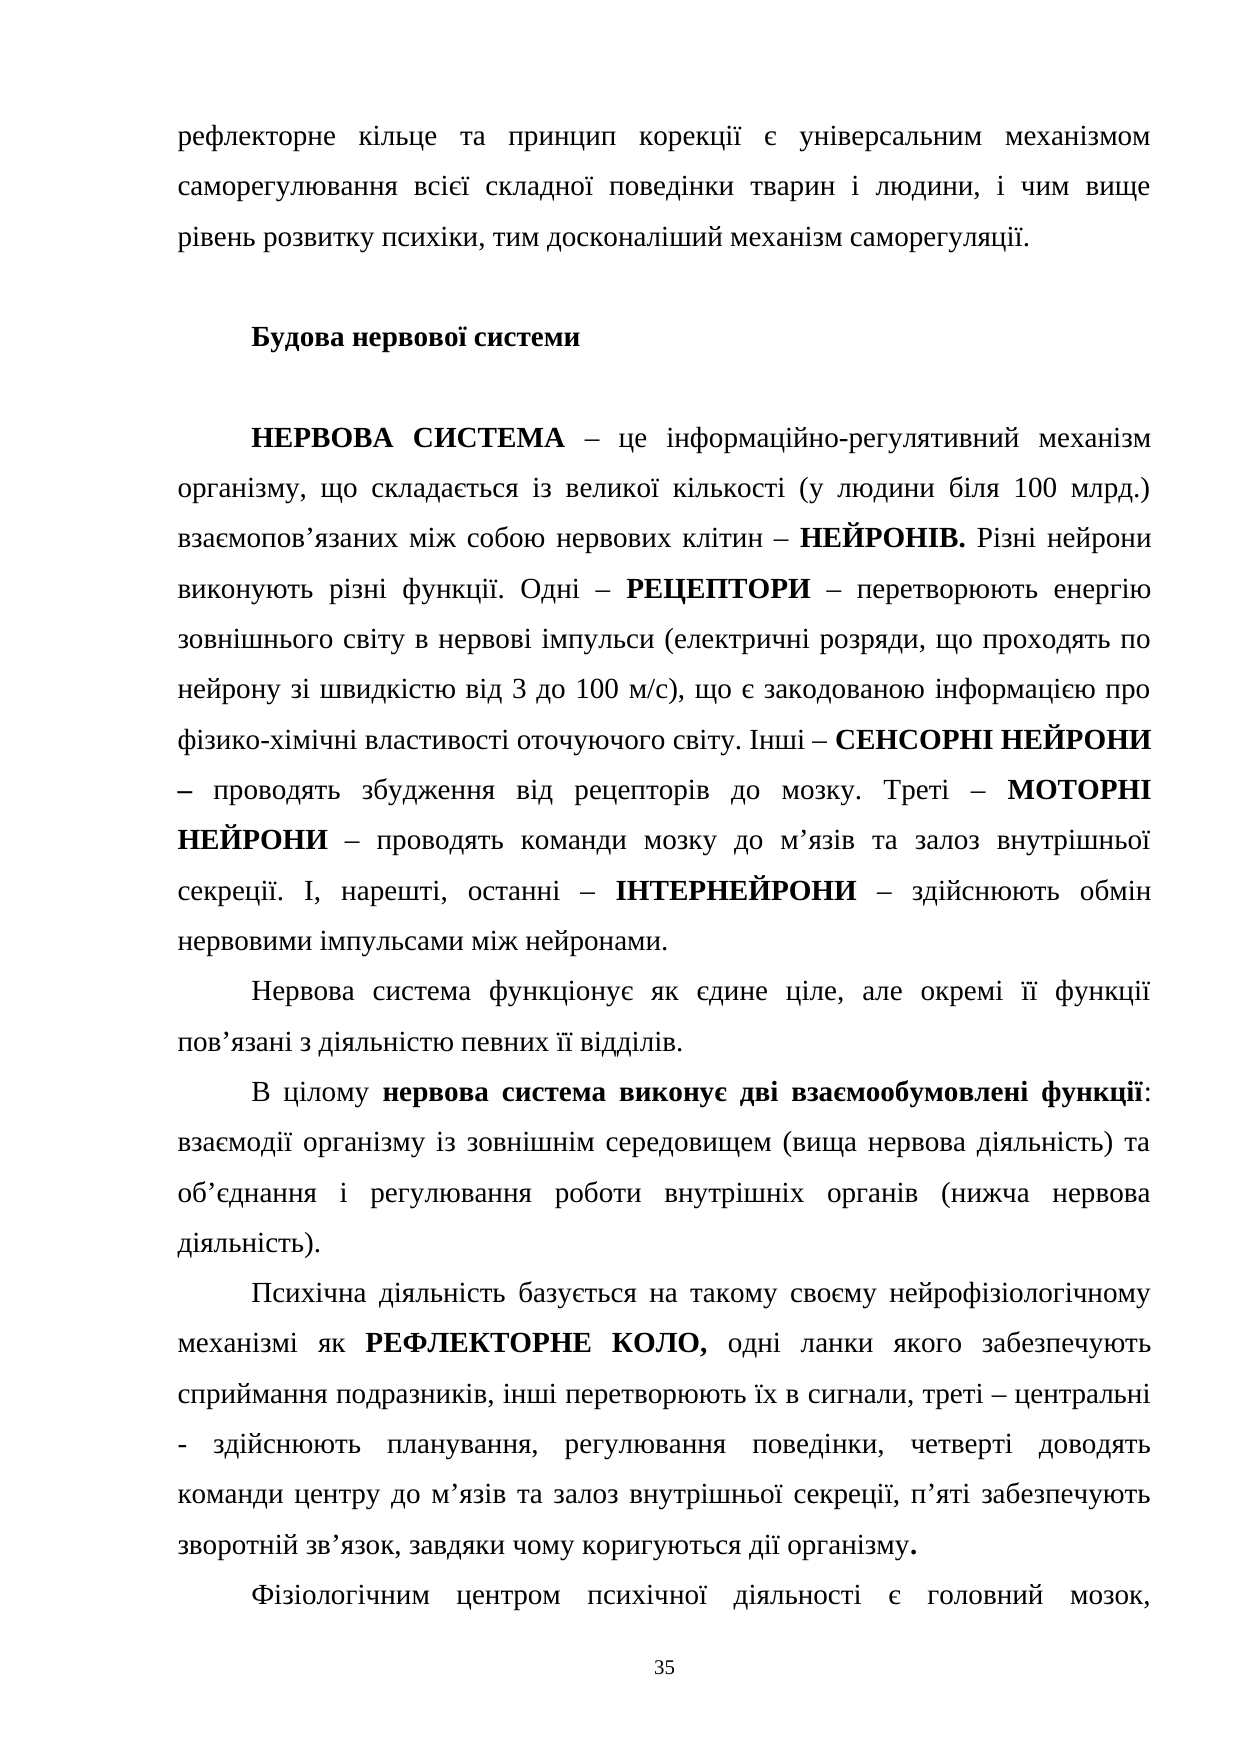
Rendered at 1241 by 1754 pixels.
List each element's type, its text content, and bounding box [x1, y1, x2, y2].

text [177, 1577, 1152, 1611]
text Нервова система функціонує як єдине ціле, але окремі її функції пов’язані з діяльністю певних її відділів. [177, 973, 1152, 1057]
text В цілому нервова система виконує дві взаємообумовлені функції: взаємодії організму із зовнішнім середовищем (вища нервова діяльність) та об’єднання і регулювання роботи внутрішніх органів (нижча нервова діяльність). [177, 1074, 1152, 1258]
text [177, 118, 1152, 252]
text НЕРВОВА СИСТЕМА – це інформаційно-регулятивний механізм організму, що складається із великої кількості (у людини біля 100 млрд.) взаємопов’язаних між собою нервових клітин – НЕЙРОНІВ. Різні нейрони виконують різні функції. Одні – РЕЦЕПТОРИ – перетворюють енергію зовнішнього світу в нервові імпульси (електричні розряди, що проходять по нейрону зі швидкістю від 3 до 100 м/с), що є закодованою інформацією про фізико-хімічні властивості оточуючого світу. Інші – СЕНСОРНІ НЕЙРОНИ – проводять збудження від рецепторів до мозку. Треті – МОТОРНІ НЕЙРОНИ – проводять команди мозку до м’язів та залоз внутрішньої секреції. І, нарешті, останні – ІНТЕРНЕЙРОНИ – здійснюють обмін нервовими імпульсами між нейронами. [177, 420, 1152, 957]
text Будова нервової системи [177, 319, 1152, 353]
text Психічна діяльність базується на такому своєму нейрофізіологічному механізмі як РЕФЛЕКТОРНЕ КОЛО, одні ланки якого забезпечують сприймання подразників, інші перетворюють їх в сигнали, треті – центральні - здійснюють планування, регулювання поведінки, четверті доводять команди центру до м’язів та залоз внутрішньої секреції, п’яті забезпечують зворотній зв’язок, завдяки чому коригуються дії організму. [177, 1275, 1152, 1560]
